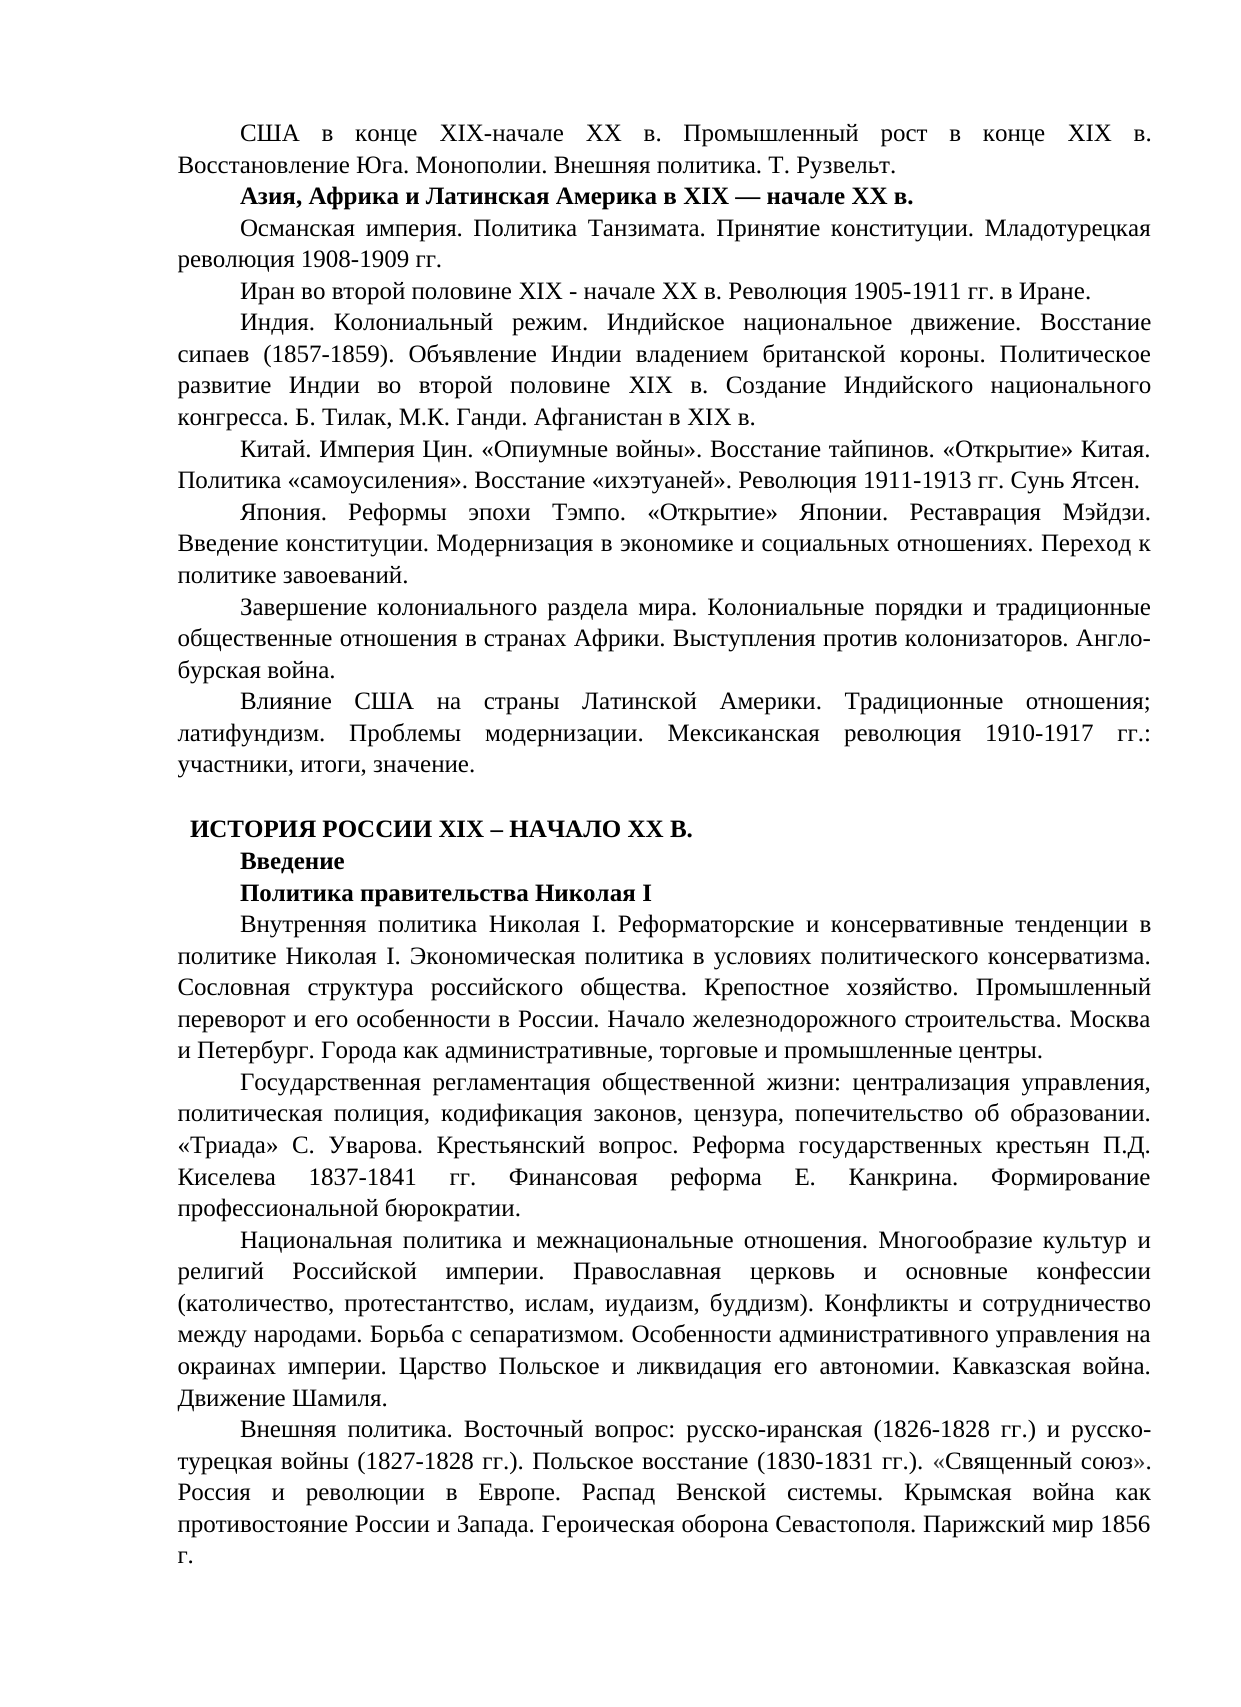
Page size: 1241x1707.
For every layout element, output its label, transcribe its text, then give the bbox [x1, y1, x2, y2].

text Введение [177, 846, 1152, 875]
text Влияние США на страны Латинской Америки. Традиционные отношения; латифундизм. Проблемы модернизации. Мексиканская революция 1910-1917 гг.: участники, итоги, значение. [177, 686, 1152, 778]
text Государственная регламентация общественной жизни: централизация управления, политическая полиция, кодификация законов, цензура, попечительство об образовании. «Триада» С. Уварова. Крестьянский вопрос. Реформа государственных крестьян П.Д. Киселева 1837-1841 гг. Финансовая реформа Е. Канкрина. Формирование профессиональной бюрократии. [177, 1067, 1152, 1222]
text Османская империя. Политика Танзимата. Принятие конституции. Младотурецкая революция 1908-1909 гг. [177, 213, 1152, 273]
text Иран во второй половине XIX - начале XX в. Революция 1905-1911 гг. в Иране. [177, 276, 1152, 305]
text Китай. Империя Цин. «Опиумные войны». Восстание тайпинов. «Открытие» Китая. Политика «самоусиления». Восстание «ихэтуаней». Революция 1911-1913 гг. Сунь Ятсен. [177, 434, 1152, 494]
text Внешняя политика. Восточный вопрос: русско-иранская (1826-1828 гг.) и русско-турецкая войны (1827-1828 гг.). Польское восстание (1830-1831 гг.). «Священный союз». Россия и революции в Европе. Распад Венской системы. Крымская война как противостояние России и Запада. Героическая оборона Севастополя. Парижский мир 1856 г. [177, 1414, 1152, 1569]
text Политика правительства Николая I [177, 878, 1152, 906]
text Азия, Африка и Латинская Америка в XIX — начале XX в. [177, 181, 1152, 210]
text Внутренняя политика Николая I. Реформаторские и консервативные тенденции в политике Николая I. Экономическая политика в условиях политического консерватизма. Сословная структура российского общества. Крепостное хозяйство. Промышленный переворот и его особенности в России. Начало железнодорожного строительства. Москва и Петербург. Города как административные, торговые и промышленные центры. [177, 909, 1152, 1064]
text Национальная политика и межнациональные отношения. Многообразие культур и религий Российской империи. Православная церковь и основные конфессии (католичество, протестантство, ислам, иудаизм, буддизм). Конфликты и сотрудничество между народами. Борьба с сепаратизмом. Особенности административного управления на окраинах империи. Царство Польское и ликвидация его автономии. Кавказская война. Движение Шамиля. [177, 1225, 1152, 1411]
text ИСТОРИЯ РОССИИ XIX ‒ НАЧАЛО XX В. [190, 814, 1152, 843]
text Индия. Колониальный режим. Индийское национальное движение. Восстание сипаев (1857-1859). Объявление Индии владением британской короны. Политическое развитие Индии во второй половине XIX в. Создание Индийского национального конгресса. Б. Тилак, М.К. Ганди. Афганистан в XIX в. [177, 307, 1152, 431]
text Завершение колониального раздела мира. Колониальные порядки и традиционные общественные отношения в странах Африки. Выступления против колонизаторов. Англо-бурская война. [177, 592, 1152, 683]
text Япония. Реформы эпохи Тэмпо. «Открытие» Японии. Реставрация Мэйдзи. Введение конституции. Модернизация в экономике и социальных отношениях. Переход к политике завоеваний. [177, 497, 1152, 589]
text США в конце XIX-начале XX в. Промышленный рост в конце XIX в. Восстановление Юга. Монополии. Внешняя политика. Т. Рузвельт. [177, 118, 1152, 178]
